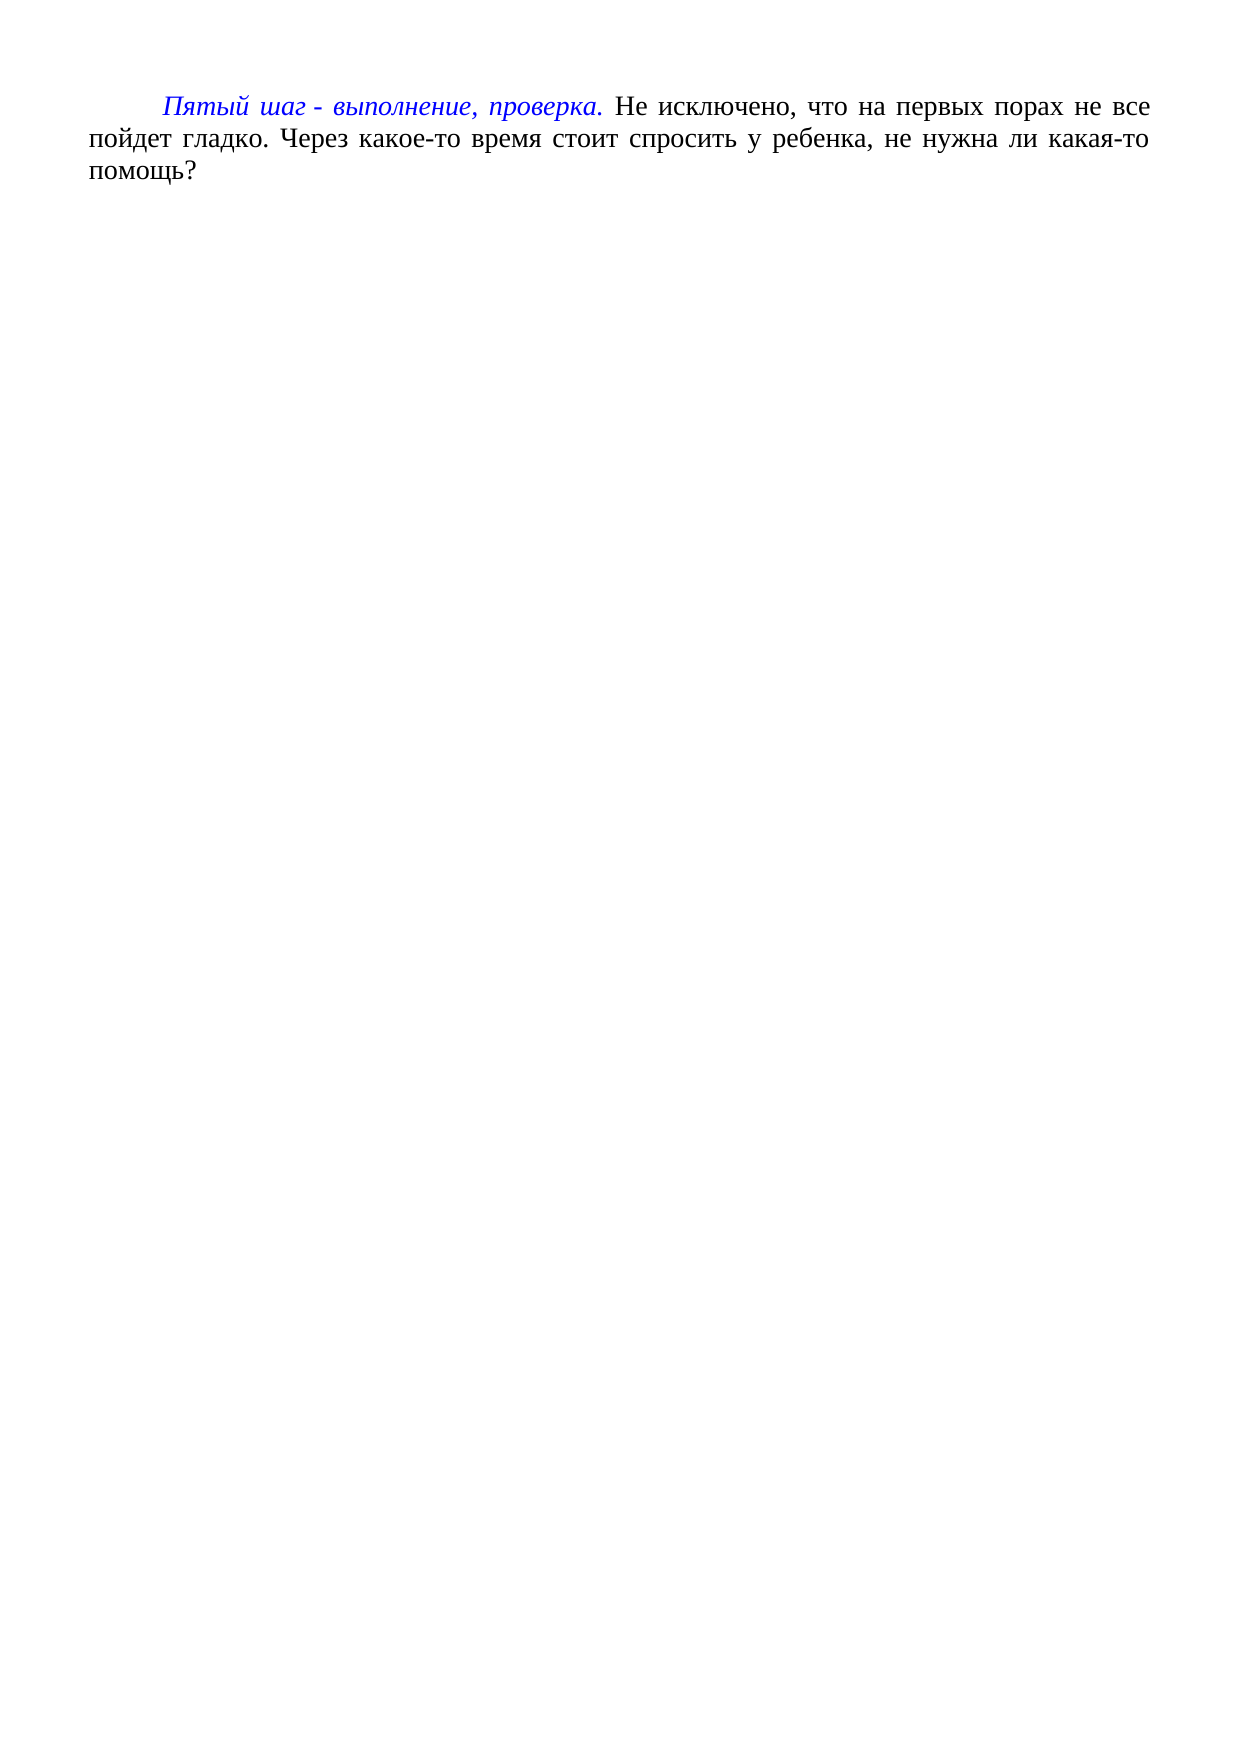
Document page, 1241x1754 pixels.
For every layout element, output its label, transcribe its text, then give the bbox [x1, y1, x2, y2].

text Пятый шаг - выполнение, проверка. Не исключено, что на первых порах не все пойдет гладко. Через какое-то время стоит спросить у ребенка, не нужна ли какая-то помощь? [89, 89, 1152, 186]
